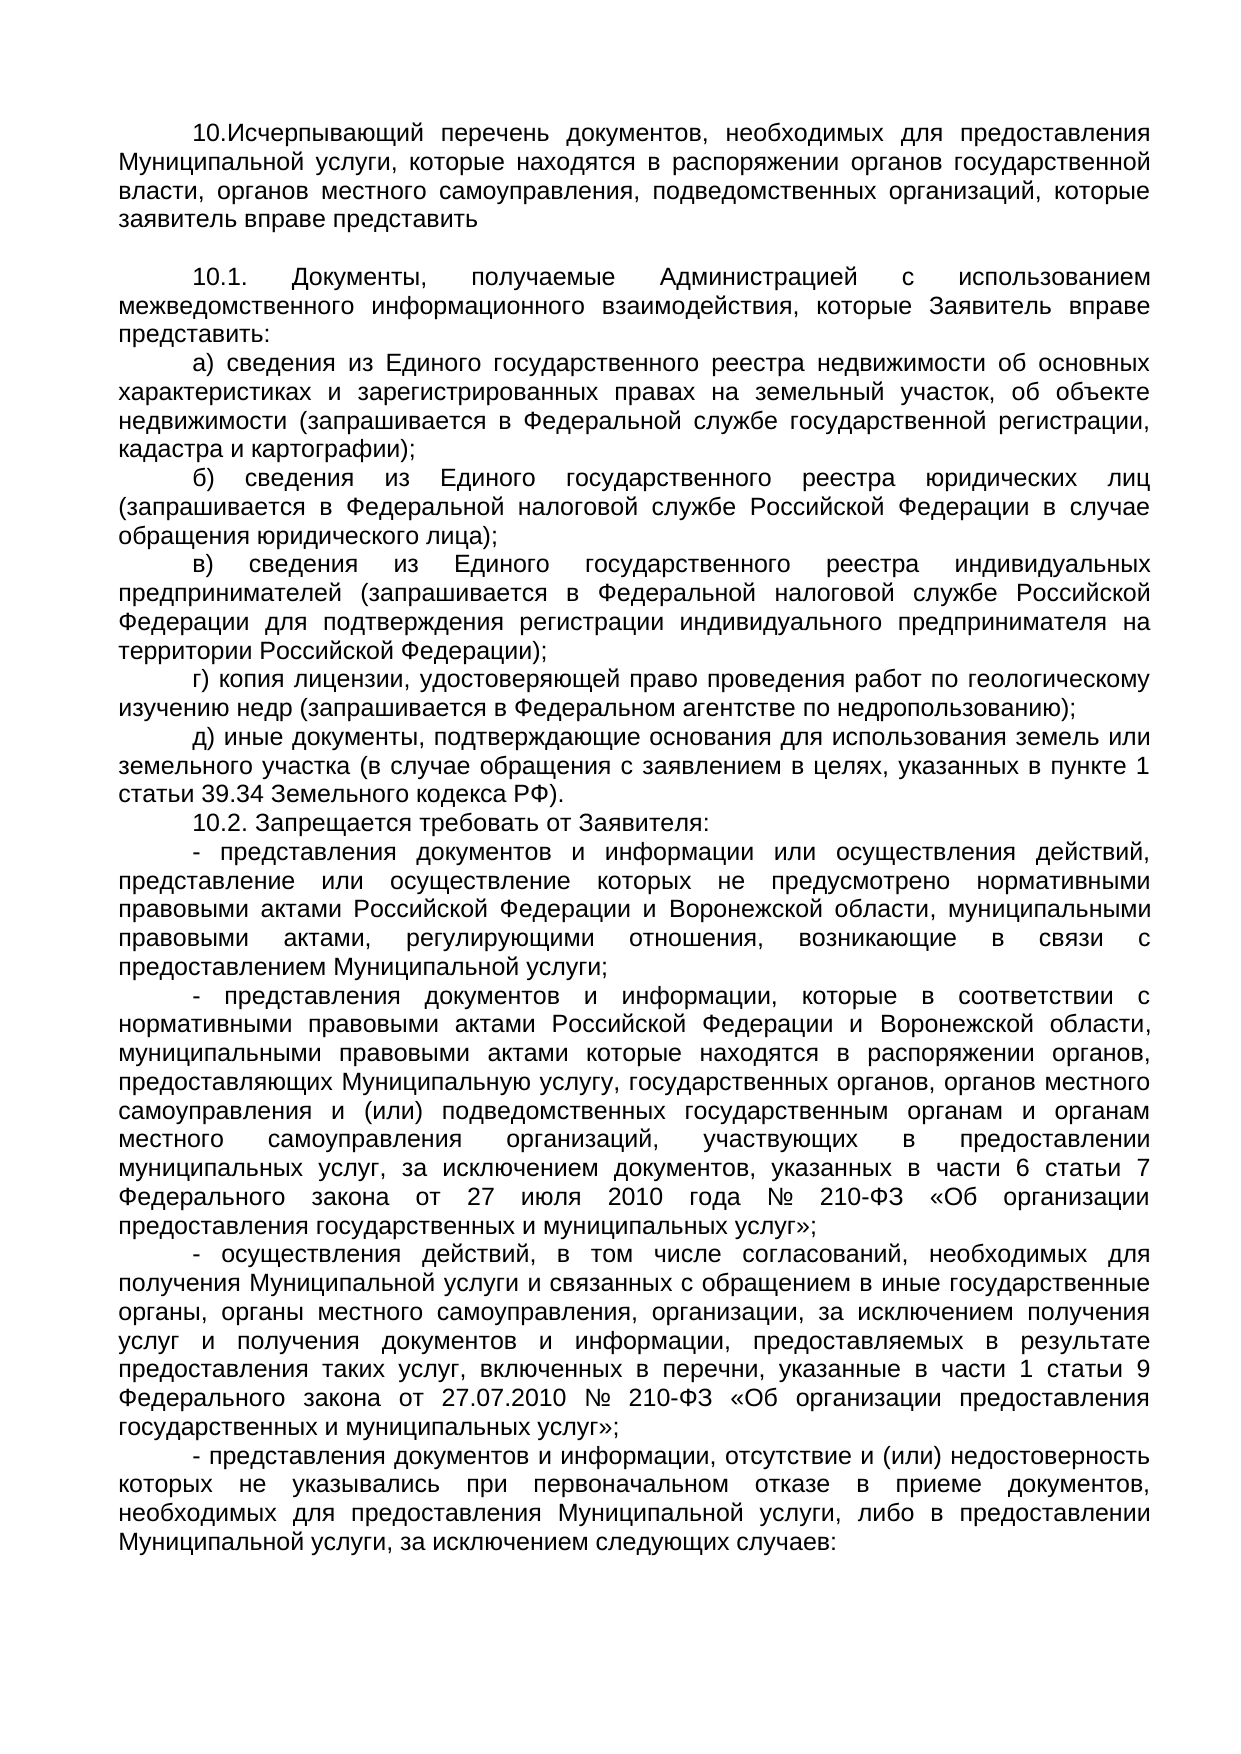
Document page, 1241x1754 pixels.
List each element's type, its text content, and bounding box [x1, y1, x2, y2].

list - представления документов и информации, которые в соответствии с нормативными правовыми актами Российской Федерации и Воронежской области, муниципальными правовыми актами которые находятся в распоряжении органов, предоставляющих Муниципальную услугу, государственных органов, органов местного самоуправления и (или) подведомственных государственным органам и органам местного самоуправления организаций, участвующих в предоставлении муниципальных услуг, за исключением документов, указанных в части 6 статьи 7 Федерального закона от 27 июля 2010 года № 210-ФЗ «Об организации предоставления государственных и муниципальных услуг»; [118, 981, 1152, 1239]
list - осуществления действий, в том числе согласований, необходимых для получения Муниципальной услуги и связанных с обращением в иные государственные органы, органы местного самоуправления, организации, за исключением получения услуг и получения документов и информации, предоставляемых в результате предоставления таких услуг, включенных в перечни, указанные в части 1 статьи 9 Федерального закона от 27.07.2010 № 210-ФЗ «Об организации предоставления государственных и муниципальных услуг»; [118, 1239, 1152, 1441]
text а) сведения из Единого государственного реестра недвижимости об основных характеристиках и зарегистрированных правах на земельный участок, об объекте недвижимости (запрашивается в Федеральной службе государственной регистрации, кадастра и картографии); [118, 348, 1152, 463]
text б) сведения из Единого государственного реестра юридических лиц (запрашивается в Федеральной налоговой службе Российской Федерации в случае обращения юридического лица); [118, 463, 1152, 549]
text д) иные документы, подтверждающие основания для использования земель или земельного участка (в случае обращения с заявлением в целях, указанных в пункте 1 статьи 39.34 Земельного кодекса РФ). [118, 722, 1152, 808]
text 10.1. Документы, получаемые Администрацией с использованием межведомственного информационного взаимодействия, которые Заявитель вправе представить: [118, 262, 1152, 348]
list - представления документов и информации или осуществления действий, представление или осуществление которых не предусмотрено нормативными правовыми актами Российской Федерации и Воронежской области, муниципальными правовыми актами, регулирующими отношения, возникающие в связи с предоставлением Муниципальной услуги; [118, 837, 1152, 981]
text в) сведения из Единого государственного реестра индивидуальных предпринимателей (запрашивается в Федеральной налоговой службе Российской Федерации для подтверждения регистрации индивидуального предпринимателя на территории Российской Федерации); [118, 549, 1152, 664]
text 10.2. Запрещается требовать от Заявителя: [118, 808, 1152, 837]
text г) копия лицензии, удостоверяющей право проведения работ по геологическому изучению недр (запрашивается в Федеральном агентстве по недропользованию); [118, 664, 1152, 722]
list - представления документов и информации, отсутствие и (или) недостоверность которых не указывались при первоначальном отказе в приеме документов, необходимых для предоставления Муниципальной услуги, либо в предоставлении Муниципальной услуги, за исключением следующих случаев: [118, 1441, 1152, 1556]
text 10.Исчерпывающий перечень документов, необходимых для предоставления Муниципальной услуги, которые находятся в распоряжении органов государственной власти, органов местного самоуправления, подведомственных организаций, которые заявитель вправе представить [118, 118, 1152, 233]
